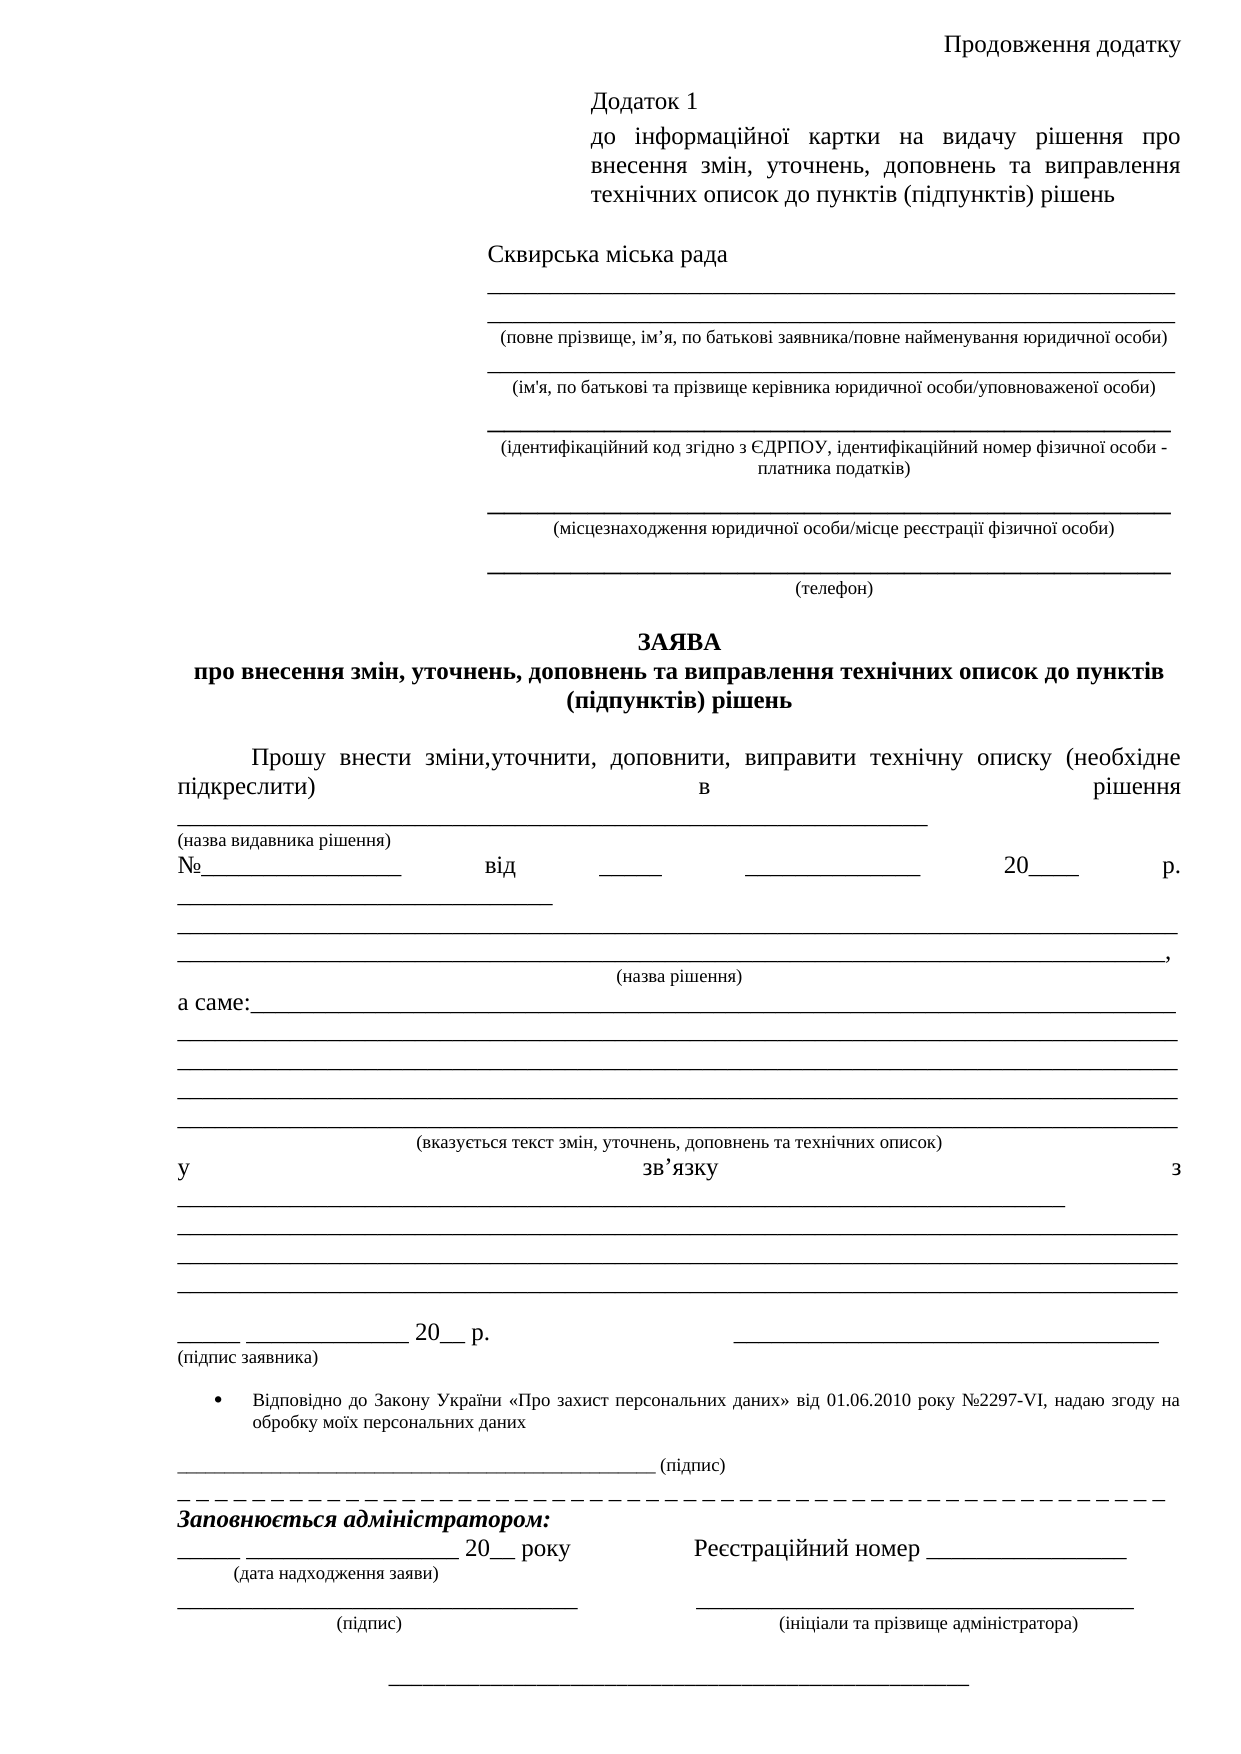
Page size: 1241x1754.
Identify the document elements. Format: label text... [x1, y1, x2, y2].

text а саме:__________________________________________________________________________ [177, 987, 1181, 1016]
text №________________ від _____ ______________ 20____ р. ______________________________ [177, 850, 1181, 908]
text (назва видавника рішення) [177, 829, 1181, 850]
text _____ _________________ 20__ року Реєстраційний номер ________________ [177, 1533, 1181, 1562]
text (ідентифікаційний код згідно з ЄДРПОУ, ідентифікаційний номер фізичної особи - платника податків) [487, 436, 1181, 479]
text _____ _____________ 20__ р. __________________________________ (підпис заявника) [177, 1317, 1181, 1368]
text (ім'я, по батькові та прізвище керівника юридичної особи/уповноваженої особи) [487, 376, 1181, 397]
text про внесення змін, уточнень, доповнень та виправлення технічних описок до пунктів (підпунктів) рішень [177, 656, 1181, 714]
text _______________________________________________________________________________________________________________________________________________________________, [177, 908, 1181, 965]
text _________________________________________ [487, 539, 1181, 577]
text Прошу внести зміни,уточнити, доповнити, виправити технічну описку (необхідне підкреслити) в рішення ____________________________________________________________ [177, 742, 1181, 829]
text до інформаційної картки на видачу рішення про внесення змін, уточнень, доповнень та виправлення технічних описок до пунктів (підпунктів) рішень [591, 121, 1181, 208]
text Сквирська міська рада [487, 239, 1181, 268]
text (місцезнаходження юридичної особи/місце реєстрації фізичної особи) [487, 517, 1181, 539]
text (назва рішення) [177, 965, 1181, 987]
text ___________________________________________________ (підпис) [177, 1454, 1181, 1476]
text (телефон) [487, 577, 1181, 599]
text (дата надходження заяви) [177, 1562, 1181, 1583]
list Відповідно до Закону України «Про захист персональних даних» від 01.06.2010 року №2297-VI, надаю згоду на обробку моїх персональних даних [215, 1389, 1181, 1432]
text ________________________________________________________________________________________________________________________________________________________________________________________________________________________________________________________________________________________________________________________________ [177, 1016, 1181, 1131]
text _ _ _ _ _ _ _ _ _ _ _ _ _ _ _ _ _ _ _ _ _ _ _ _ _ _ _ _ _ _ _ _ _ _ _ _ _ _ _ _ _ _ _ _ _ _ _ _ _ _ _ _ _ [177, 1476, 1181, 1504]
text _______________________________________________________ [487, 347, 1181, 376]
text (повне прізвище, ім’я, по батькові заявника/повне найменування юридичної особи) [487, 326, 1181, 347]
text ________________________________ ___________________________________ [177, 1583, 1181, 1612]
text ______________________________________________________________________________________________________________ [487, 268, 1181, 326]
text Заповнюється адміністратором: [177, 1504, 1181, 1533]
text (підпис) (ініціали та прізвище адміністратора) [177, 1612, 1181, 1634]
text ___________________________________________________ [177, 1662, 1181, 1690]
text _________________________________________ [487, 479, 1181, 517]
text ЗАЯВА [177, 627, 1181, 656]
text ________________________________________________________________________________________________________________________________________________________________________________________________________________________________________________ [177, 1209, 1181, 1296]
text _________________________________________ [487, 397, 1181, 436]
text у зв’язку з _______________________________________________________________________ [177, 1152, 1181, 1209]
text Додаток 1 [591, 86, 1181, 115]
text (вказується текст змін, уточнень, доповнень та технічних описок) [177, 1131, 1181, 1152]
